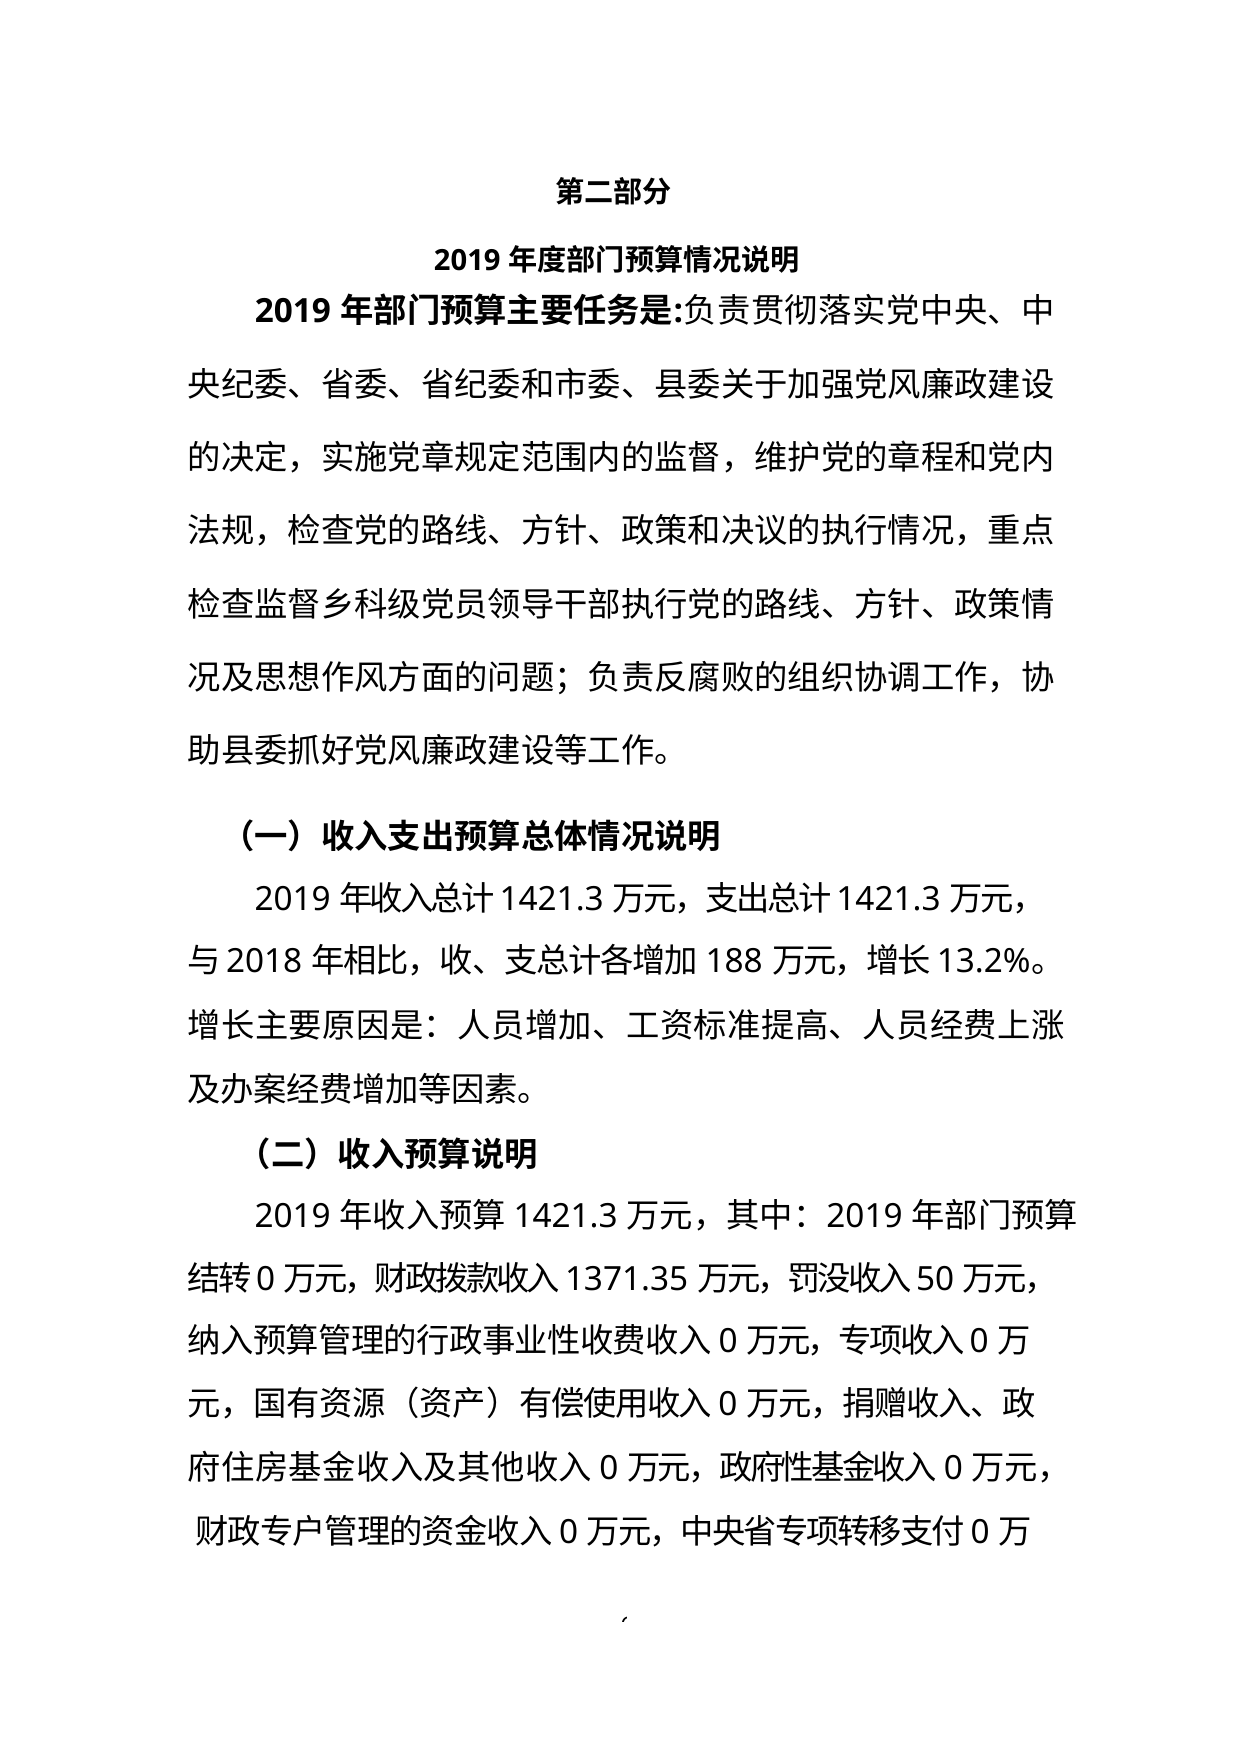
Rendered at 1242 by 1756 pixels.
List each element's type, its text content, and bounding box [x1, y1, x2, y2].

subtitle （二）收入预算说明 [238, 1127, 1096, 1176]
subtitle （一）收入支出预算总体情况说明 [221, 810, 1096, 858]
text 纳入预算管理的行政事业性收费收入 0 万元，专项收入 0 万 [187, 1314, 1096, 1362]
text 元，国有资源（资产）有偿使用收入 0 万元，捐赠收入、政府住房基金收入及其他收入0 万元，政府性基金收入0 万元， 财政专户管理的资金收入 0 万元，中央省专项转移支付 0 万 [187, 1376, 1068, 1553]
text 第二部分 [425, 169, 802, 211]
text 与 2018 年相比，收、支总计各增加 188 万元，增长 13.2%。增长主要原因是：人员增加、工资标准提高、人员经费上涨及办案经费增加等因素。 [187, 934, 1064, 1111]
text 2019 年部门预算主要任务是:负责贯彻落实党中央、中央纪委、省委、省纪委和市委、县委关于加强党风廉政建设的决定，实施党章规定范围内的监督，维护党的章程和党内法规，检查党的路线、方针、政策和决议的执行情况，重点检查监督乡科级党员领导干部执行党的路线、方针、政策情况及思想作风方面的问题；负责反腐败的组织协调工作，协助县委抓好党风廉政建设等工作。 [187, 284, 1055, 772]
text 2019 年度部门预算情况说明 [431, 237, 802, 279]
text 结转 0 万元，财政拨款收入 1371.35 万元，罚没收入 50 万元， [187, 1251, 1096, 1300]
text 2019 年收入总计 1421.3 万元，支出总计 1421.3 万元， [254, 872, 1096, 921]
text 2019 年收入预算 1421.3 万元，其中：2019 年部门预算 [254, 1189, 1096, 1237]
